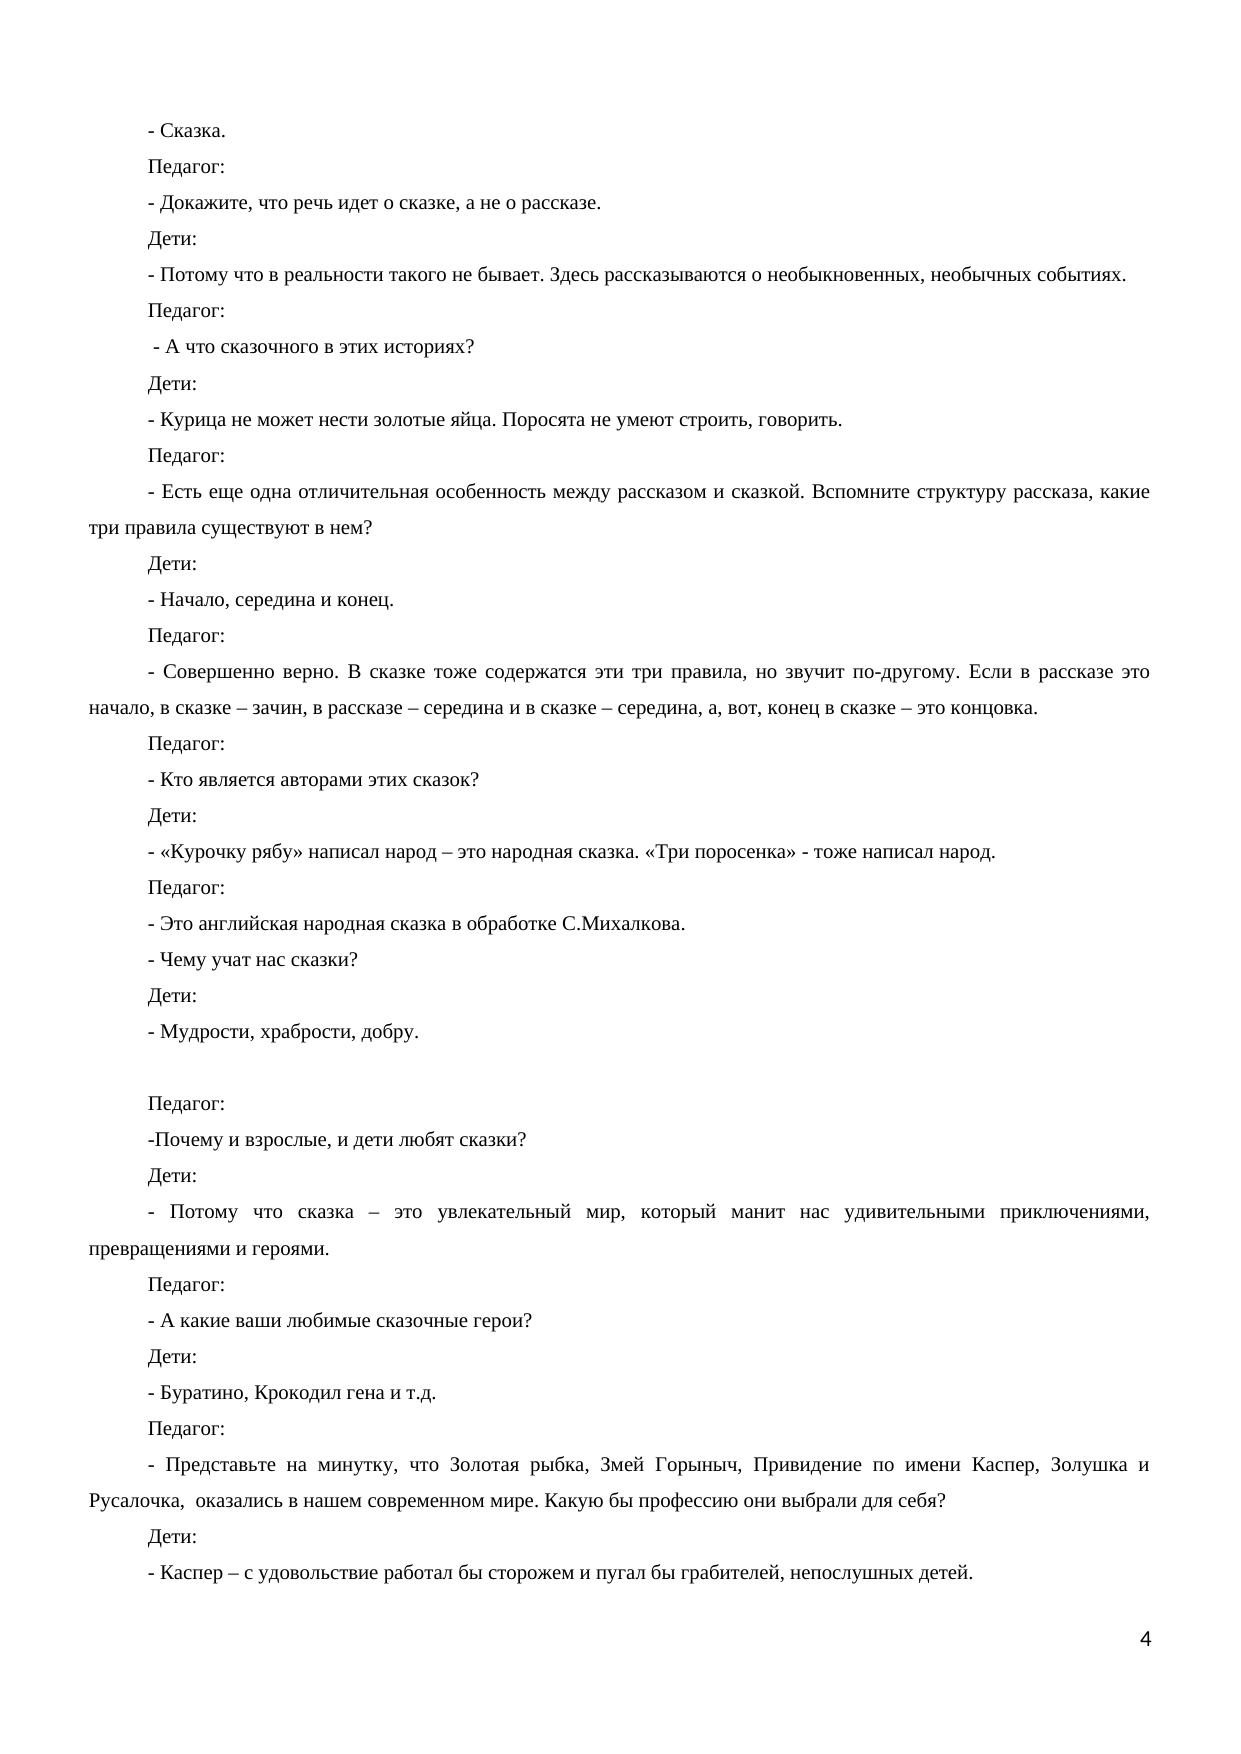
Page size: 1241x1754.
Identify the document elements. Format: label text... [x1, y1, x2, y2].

text Дети: [89, 839, 1152, 863]
text - Кто является авторами этих сказок? [89, 623, 1152, 647]
text - А какие ваши любимые сказочные герои? [89, 1163, 1152, 1187]
text Педагог: [89, 478, 1152, 503]
text - Золушка – открыла бы агентство «Чистюля», ателье по пошиву одежды. [89, 1560, 1152, 1584]
text - Начало, середина и конец. [89, 442, 1152, 467]
text - Есть еще одна отличительная особенность между рассказом и сказкой. Вспомните структуру рассказа, какие три правила существуют в нем? [89, 334, 1152, 394]
text Педагог: [89, 1127, 1152, 1151]
text - Курица не может нести золотые яйца. Поросята не умеют строить, говорить. [89, 262, 1152, 286]
text Педагог: [89, 154, 1152, 178]
text - Каспер – с удовольствие работал бы сторожем и пугал бы грабителей, непослушных детей. [89, 1416, 1152, 1440]
text Педагог: [89, 298, 1152, 322]
text Дети: [89, 1019, 1152, 1043]
text - Совершенно верно. В сказке тоже содержатся эти три правила, но звучит по-другому. Если в рассказе это начало, в сказке – зачин, в рассказе – середина и в сказке – середина, а, вот, конец в сказке – это концовка. [89, 514, 1152, 575]
text Педагог: [89, 947, 1152, 971]
text Педагог: [89, 1271, 1152, 1296]
text - Потому что в реальности такого не бывает. Здесь рассказываются о необыкновенных, необычных событиях. [89, 118, 1152, 142]
text - Змей Горыныч – мог работать в пожарной охране, рассказывать детям и взрослым, на сколько, может быть опасным огонь. Мог бы помогать путникам, путешественникам разжигать костер, в холодные ночи. Мог бы стать воздушным транспортом и перевозить по небу всех желающих добраться в далекие города и страны и т.д. [89, 1452, 1152, 1548]
text - Потому что сказка – это увлекательный мир, который манит нас удивительными приключениями, превращениями и героями. [89, 1055, 1152, 1115]
text - Мудрости, храбрости, добру. [89, 875, 1152, 899]
text - А что сказочного в этих историях? [89, 190, 1152, 214]
text - Это английская народная сказка в обработке С.Михалкова. [89, 767, 1152, 791]
text Дети: [89, 659, 1152, 683]
text -Почему и взрослые, и дети любят сказки? [89, 983, 1152, 1007]
text Дети: [89, 1379, 1152, 1404]
text Педагог: [89, 731, 1152, 755]
text - Представьте на минутку, что Золотая рыбка, Змей Горыныч, Привидение по имени Каспер, Золушка и Русалочка, оказались в нашем современном мире. Какую бы профессию они выбрали для себя? [89, 1307, 1152, 1368]
text - Буратино, Крокодил гена и т.д. [89, 1235, 1152, 1259]
text Педагог: [89, 587, 1152, 611]
text - «Курочку рябу» написал народ – это народная сказка. «Три поросенка» - тоже написал народ. [89, 695, 1152, 719]
text Дети: [89, 226, 1152, 250]
text Дети: [89, 406, 1152, 431]
text Дети: [89, 1199, 1152, 1223]
text - Чему учат нас сказки? [89, 803, 1152, 827]
